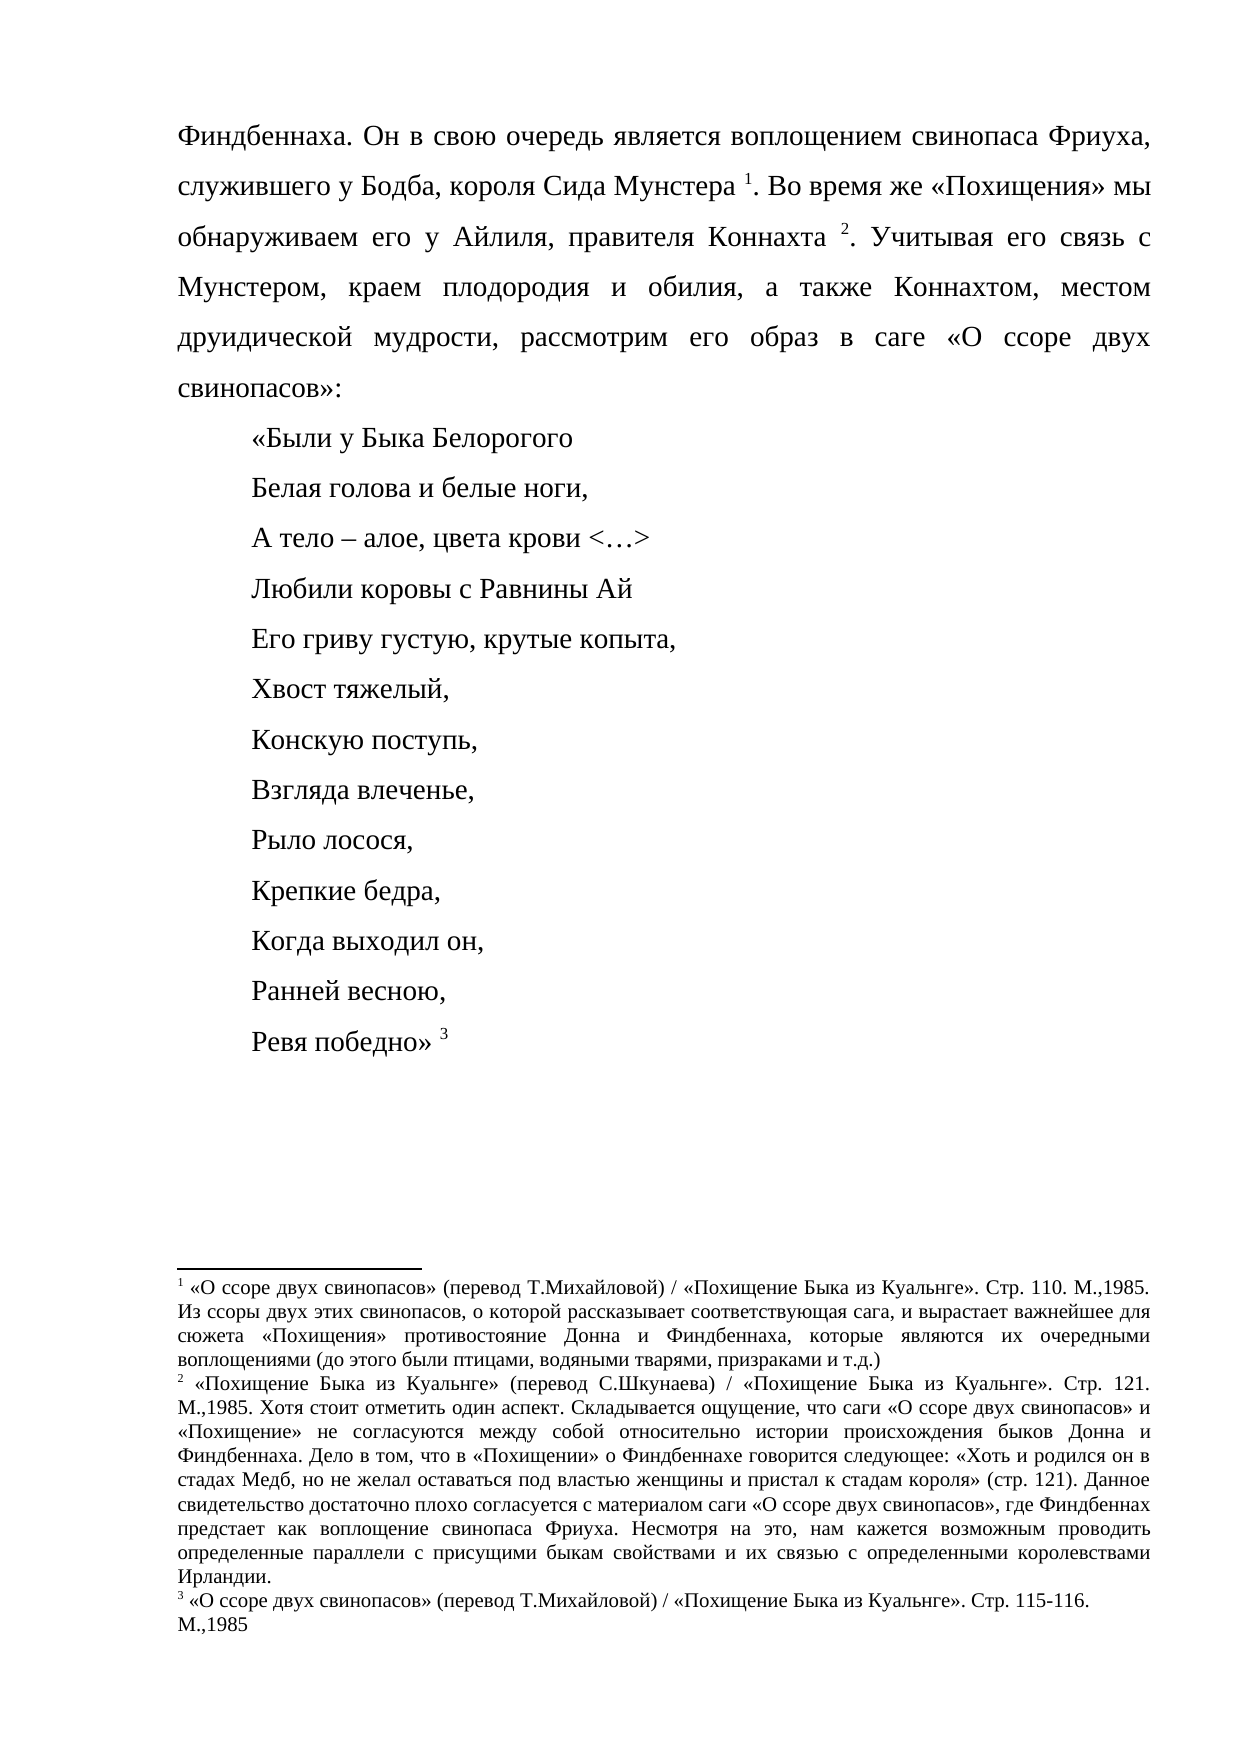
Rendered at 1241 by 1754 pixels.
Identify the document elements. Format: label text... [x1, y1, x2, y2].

text А тело – алое, цвета крови <…> [177, 521, 1152, 554]
text Взгляда влеченье, [177, 772, 1152, 806]
text Когда выходил он, [177, 923, 1152, 957]
text Его гриву густую, крутые копыта, [177, 621, 1152, 655]
text Ранней весною, [177, 973, 1152, 1007]
text «Были у Быка Белорогого [177, 420, 1152, 453]
text Ревя победно» [177, 1024, 1152, 1057]
text Любили коровы с Равнины Ай [177, 571, 1152, 604]
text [177, 118, 1152, 403]
text Рыло лосося, [177, 822, 1152, 856]
text Белая голова и белые ноги, [177, 470, 1152, 504]
text Крепкие бедра, [177, 873, 1152, 906]
text Хвост тяжелый, [177, 672, 1152, 705]
text Конскую поступь, [177, 722, 1152, 755]
